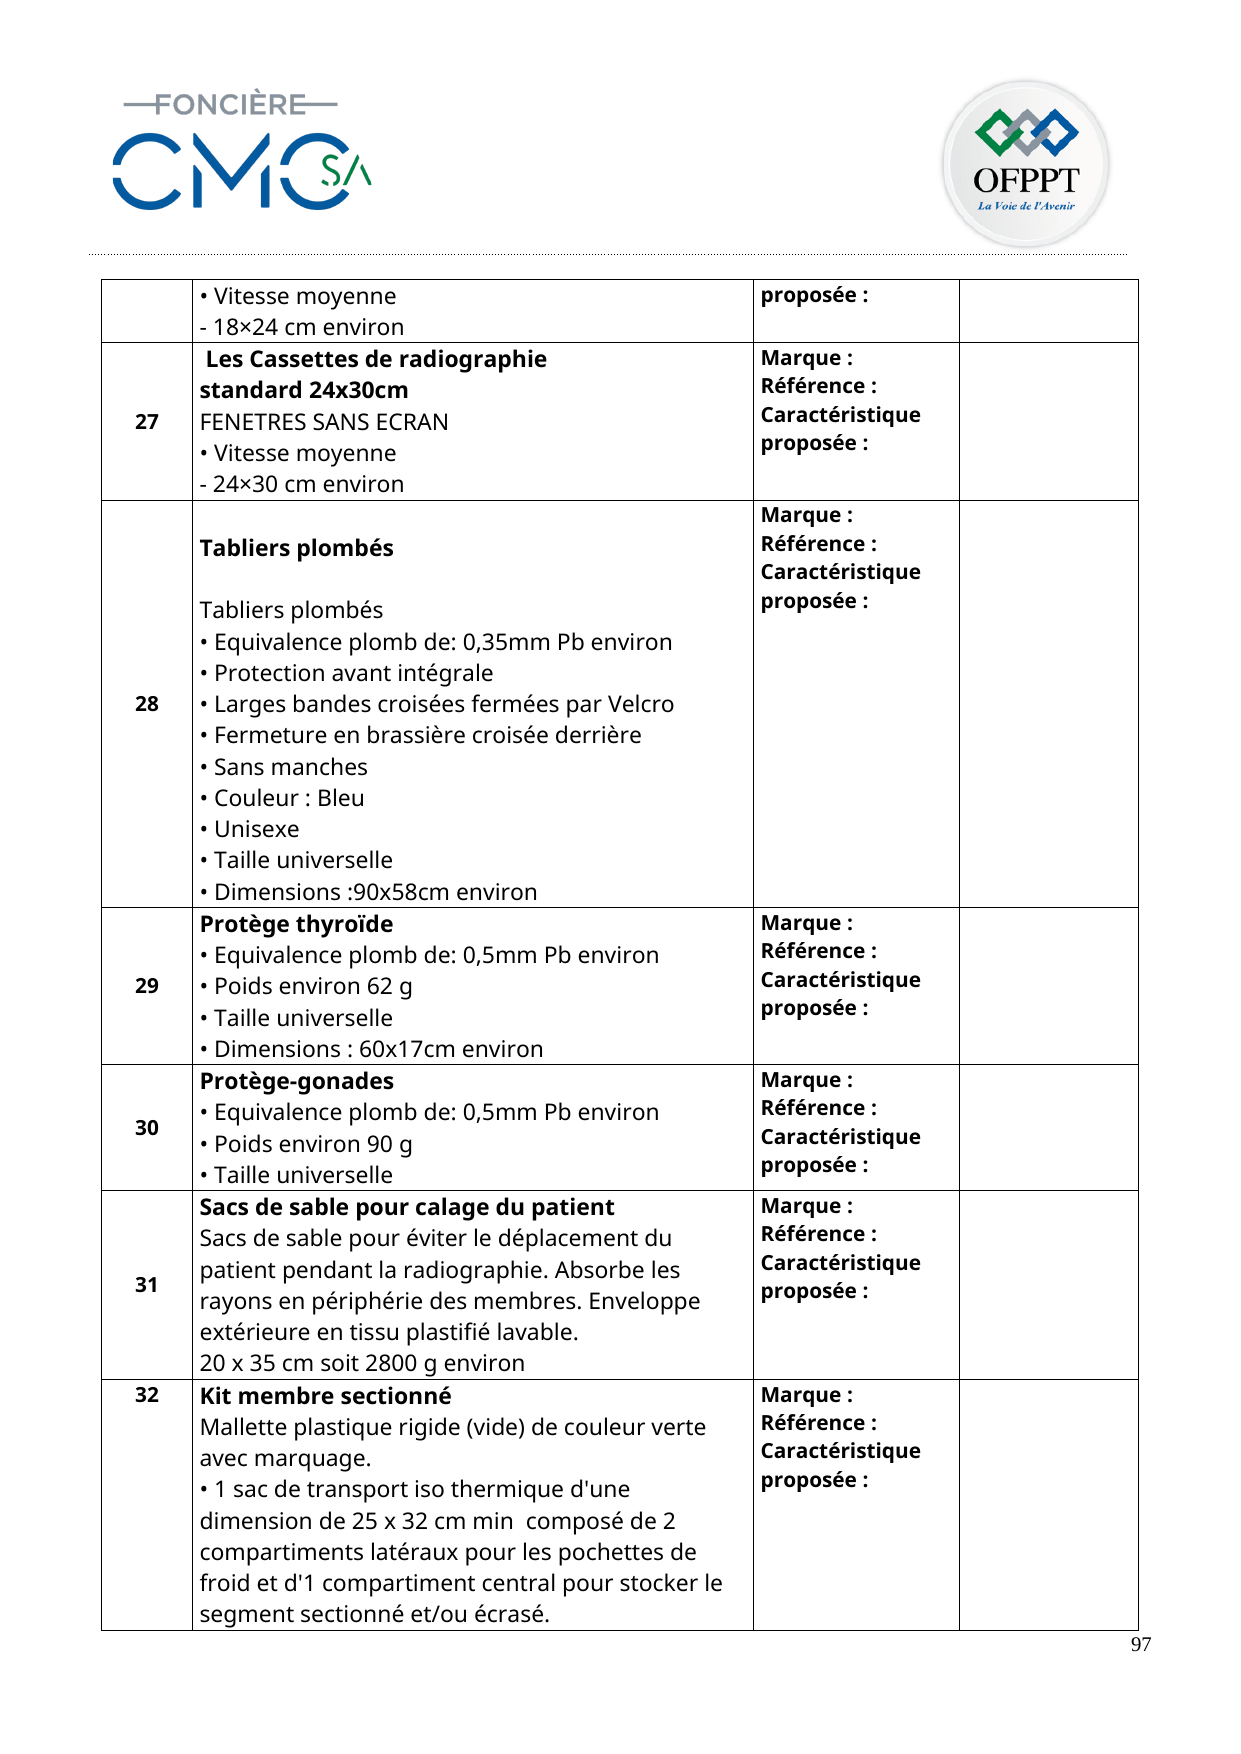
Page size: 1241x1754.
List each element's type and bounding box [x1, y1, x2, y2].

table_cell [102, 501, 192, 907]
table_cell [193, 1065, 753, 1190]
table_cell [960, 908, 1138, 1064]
picture [112, 88, 372, 210]
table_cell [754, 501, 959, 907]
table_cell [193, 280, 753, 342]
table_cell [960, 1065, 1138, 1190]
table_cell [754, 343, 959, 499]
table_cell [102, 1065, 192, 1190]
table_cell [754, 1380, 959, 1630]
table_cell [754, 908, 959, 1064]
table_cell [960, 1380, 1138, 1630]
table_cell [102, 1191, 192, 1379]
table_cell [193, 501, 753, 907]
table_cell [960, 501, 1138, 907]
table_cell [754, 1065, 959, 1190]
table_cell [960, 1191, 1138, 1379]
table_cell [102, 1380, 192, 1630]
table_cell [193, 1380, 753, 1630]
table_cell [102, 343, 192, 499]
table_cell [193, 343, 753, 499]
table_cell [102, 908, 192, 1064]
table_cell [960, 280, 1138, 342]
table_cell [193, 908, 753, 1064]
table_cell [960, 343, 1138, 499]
picture [935, 73, 1116, 254]
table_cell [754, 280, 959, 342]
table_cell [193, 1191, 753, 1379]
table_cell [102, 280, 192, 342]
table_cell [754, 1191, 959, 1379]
